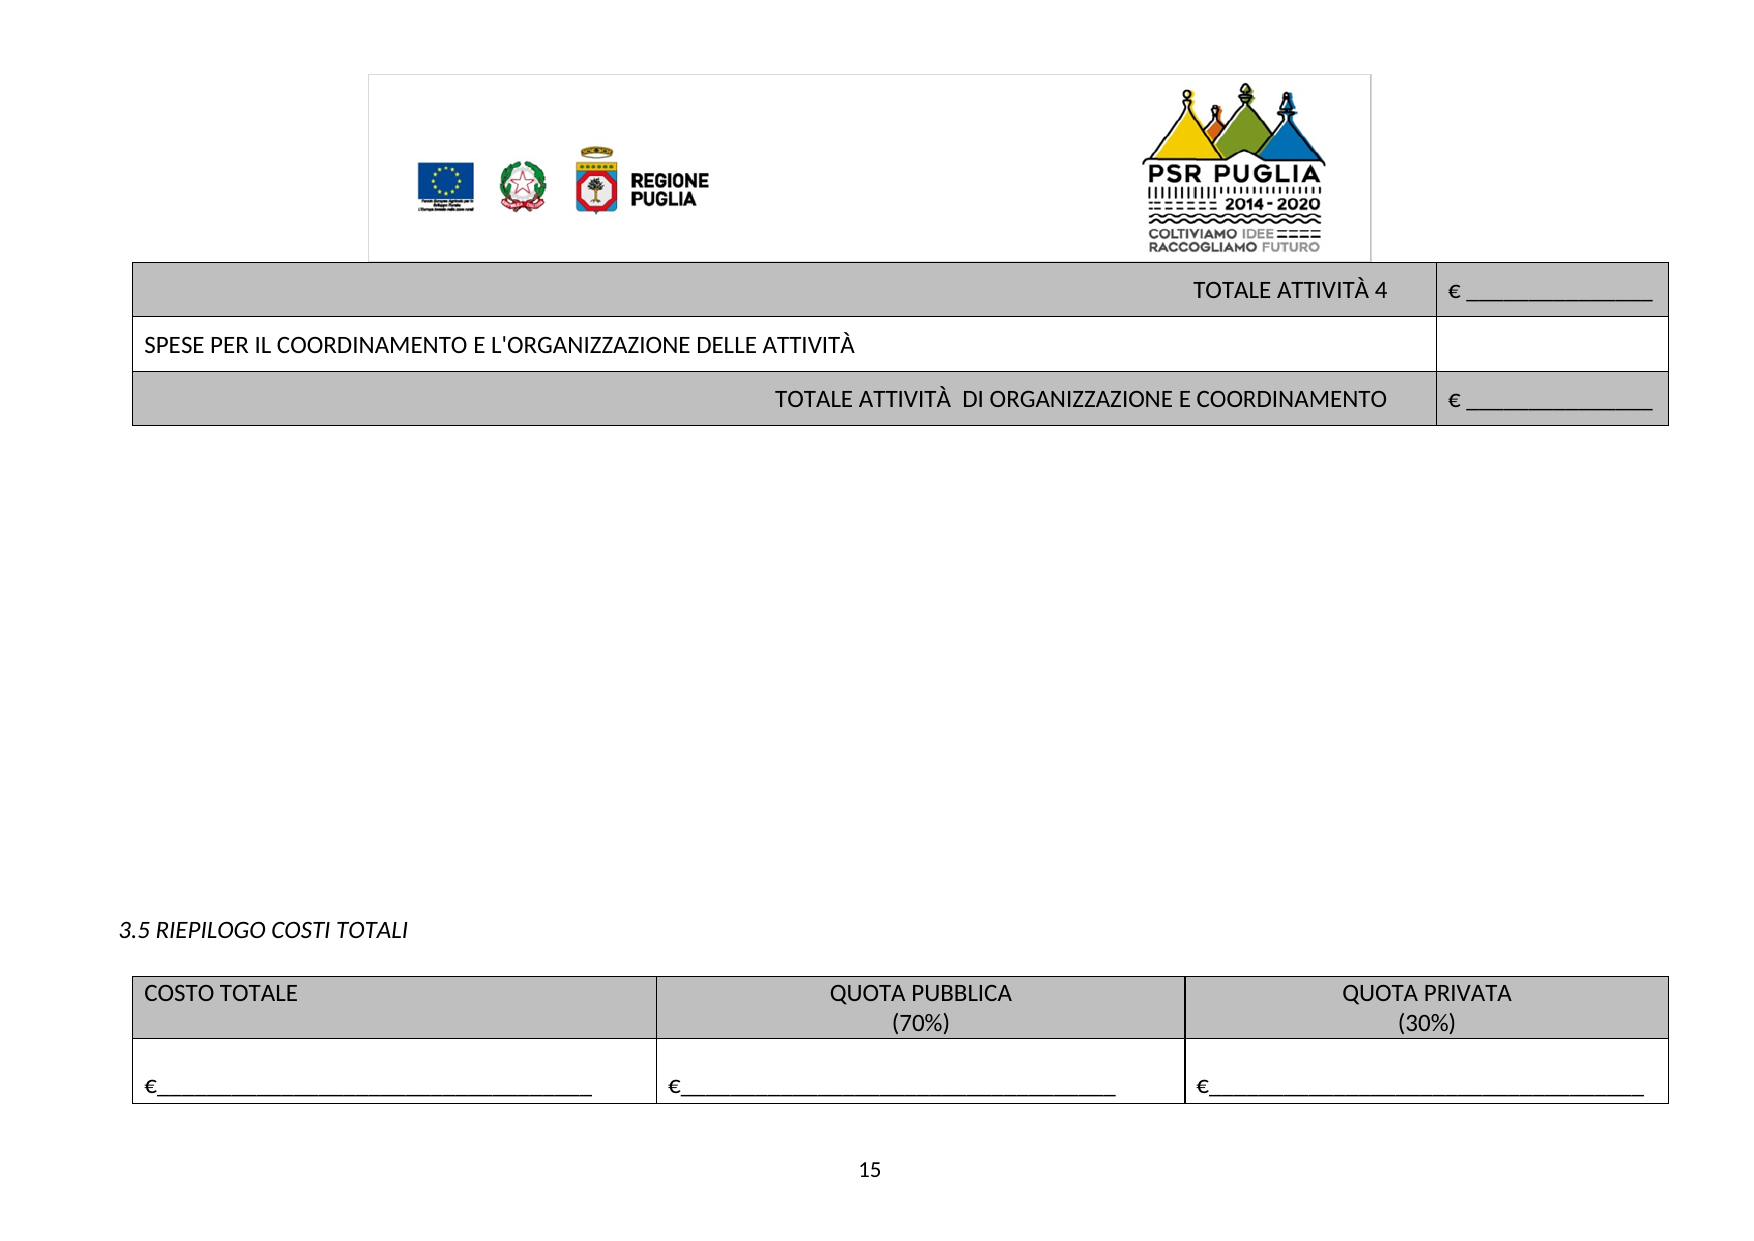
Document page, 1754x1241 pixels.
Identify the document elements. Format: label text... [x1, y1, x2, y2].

table_cell €___________________________________ [657, 1039, 1184, 1103]
table_cell TOTALE ATTIVITÀ 4 [133, 263, 1436, 316]
table_cell €___________________________________ [1186, 1039, 1668, 1103]
table_cell TOTALE ATTIVITÀ DI ORGANIZZAZIONE E COORDINAMENTO [133, 372, 1436, 425]
table_cell SPESE PER IL COORDINAMENTO E L'ORGANIZZAZIONE DELLE ATTIVITÀ [133, 317, 1436, 371]
table_cell [1437, 317, 1668, 371]
picture [369, 75, 1371, 261]
table_cell € _______________ [1437, 263, 1668, 316]
table_cell € _______________ [1437, 372, 1668, 425]
table_header QUOTA PRIVATA (30%) [1186, 977, 1668, 1038]
text 3.5 RIEPILOGO COSTI TOTALI [118, 914, 1606, 945]
table_cell €___________________________________ [133, 1039, 656, 1103]
table_header COSTO TOTALE [133, 977, 656, 1038]
table_header QUOTA PUBBLICA (70%) [657, 977, 1184, 1038]
